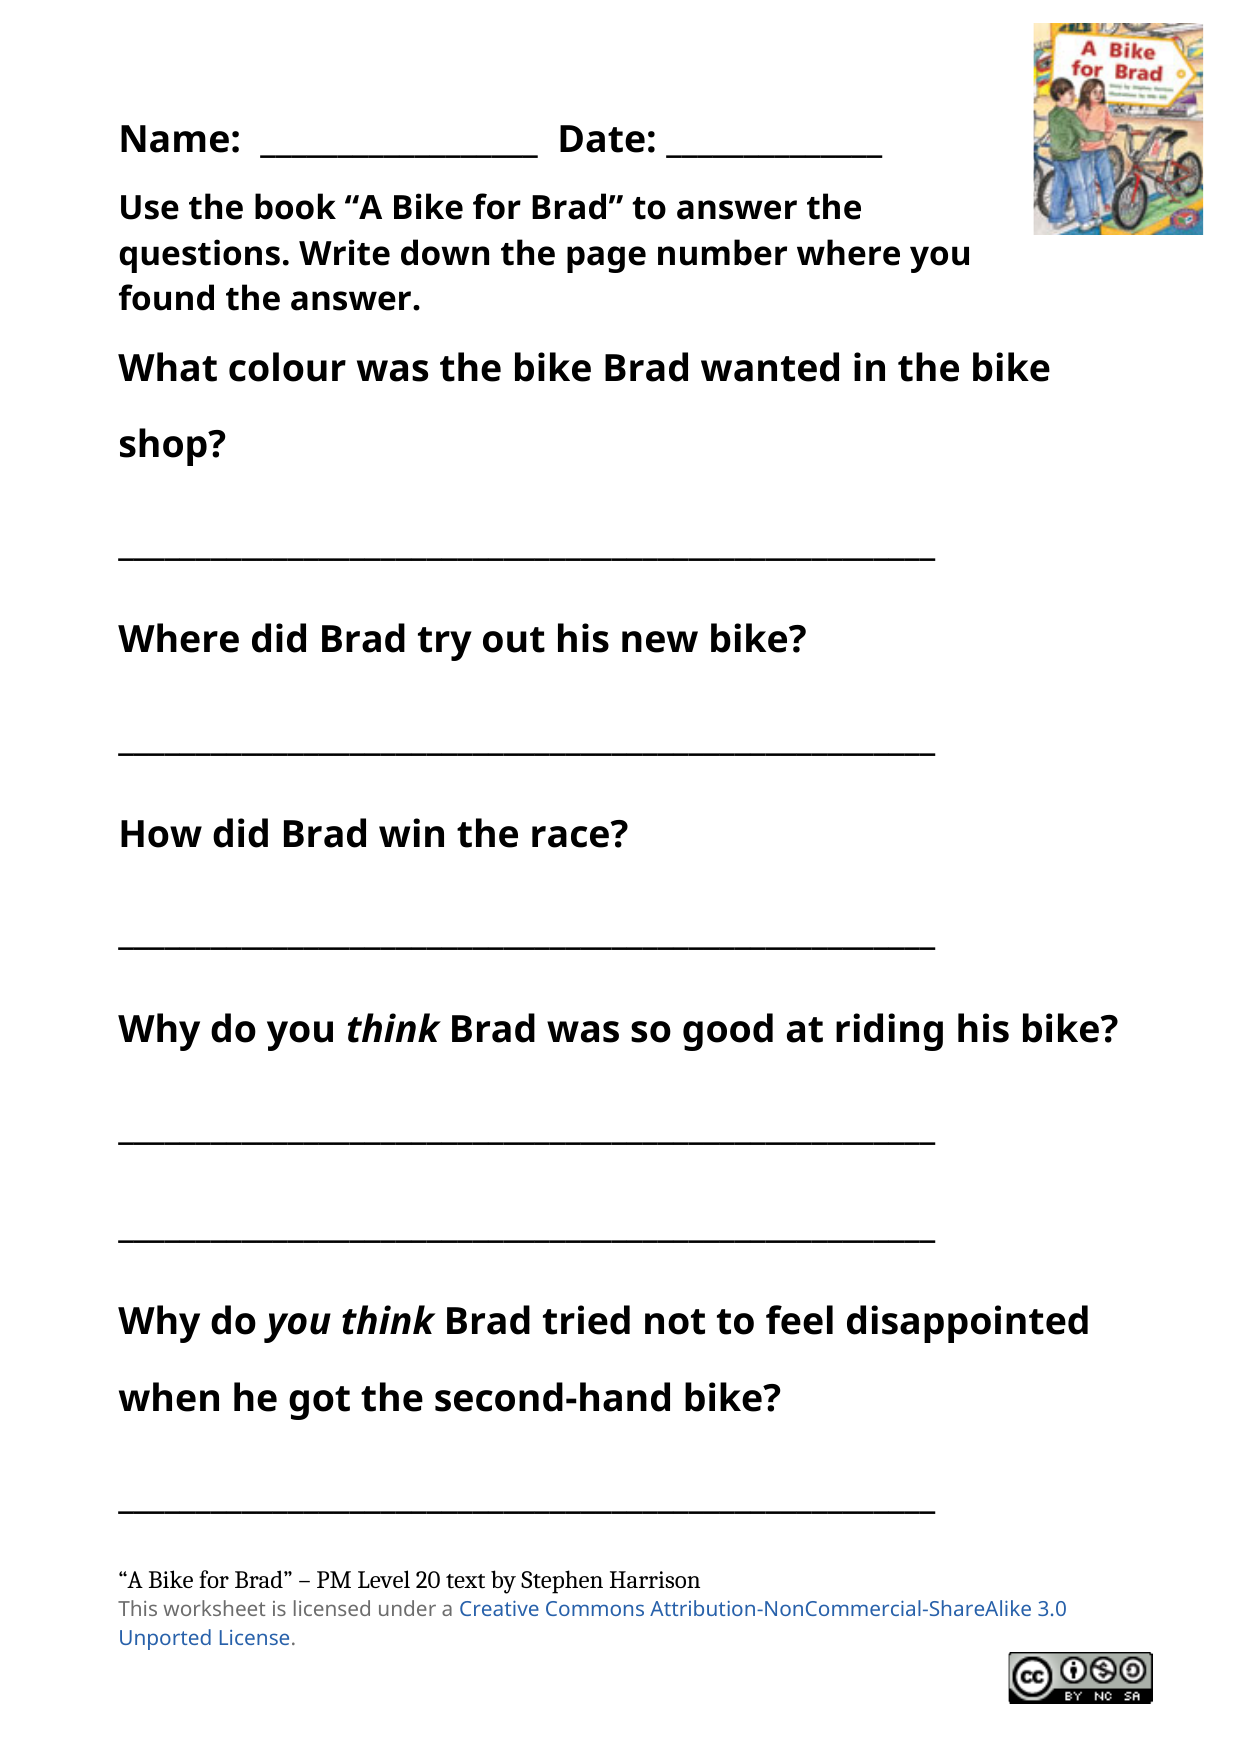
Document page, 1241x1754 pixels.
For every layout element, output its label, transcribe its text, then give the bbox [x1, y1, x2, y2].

text _____________________________________________________ [118, 710, 1122, 761]
text Why do you think Brad tried not to feel disappointed when he got the second-hand bike? [118, 1294, 1122, 1422]
text Why do you think Brad was so good at riding his bike? [118, 1002, 1122, 1053]
picture [1008, 1652, 1153, 1704]
text _____________________________________________________ [118, 515, 1122, 566]
picture [1033, 23, 1204, 235]
text What colour was the bike Brad wanted in the bike shop? [118, 341, 1122, 469]
text _____________________________________________________ [118, 905, 1122, 956]
text Where did Brad try out his new bike? [118, 612, 1122, 663]
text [118, 1197, 1122, 1248]
text How did Brad win the race? [118, 807, 1122, 858]
text _____________________________________________________ [118, 1099, 1122, 1151]
text Use the book “A Bike for Brad” to answer the questions. Write down the page number where you found the answer. [118, 184, 1122, 320]
text Name: __________________ Date: ______________ [118, 112, 1033, 163]
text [118, 1468, 1122, 1519]
